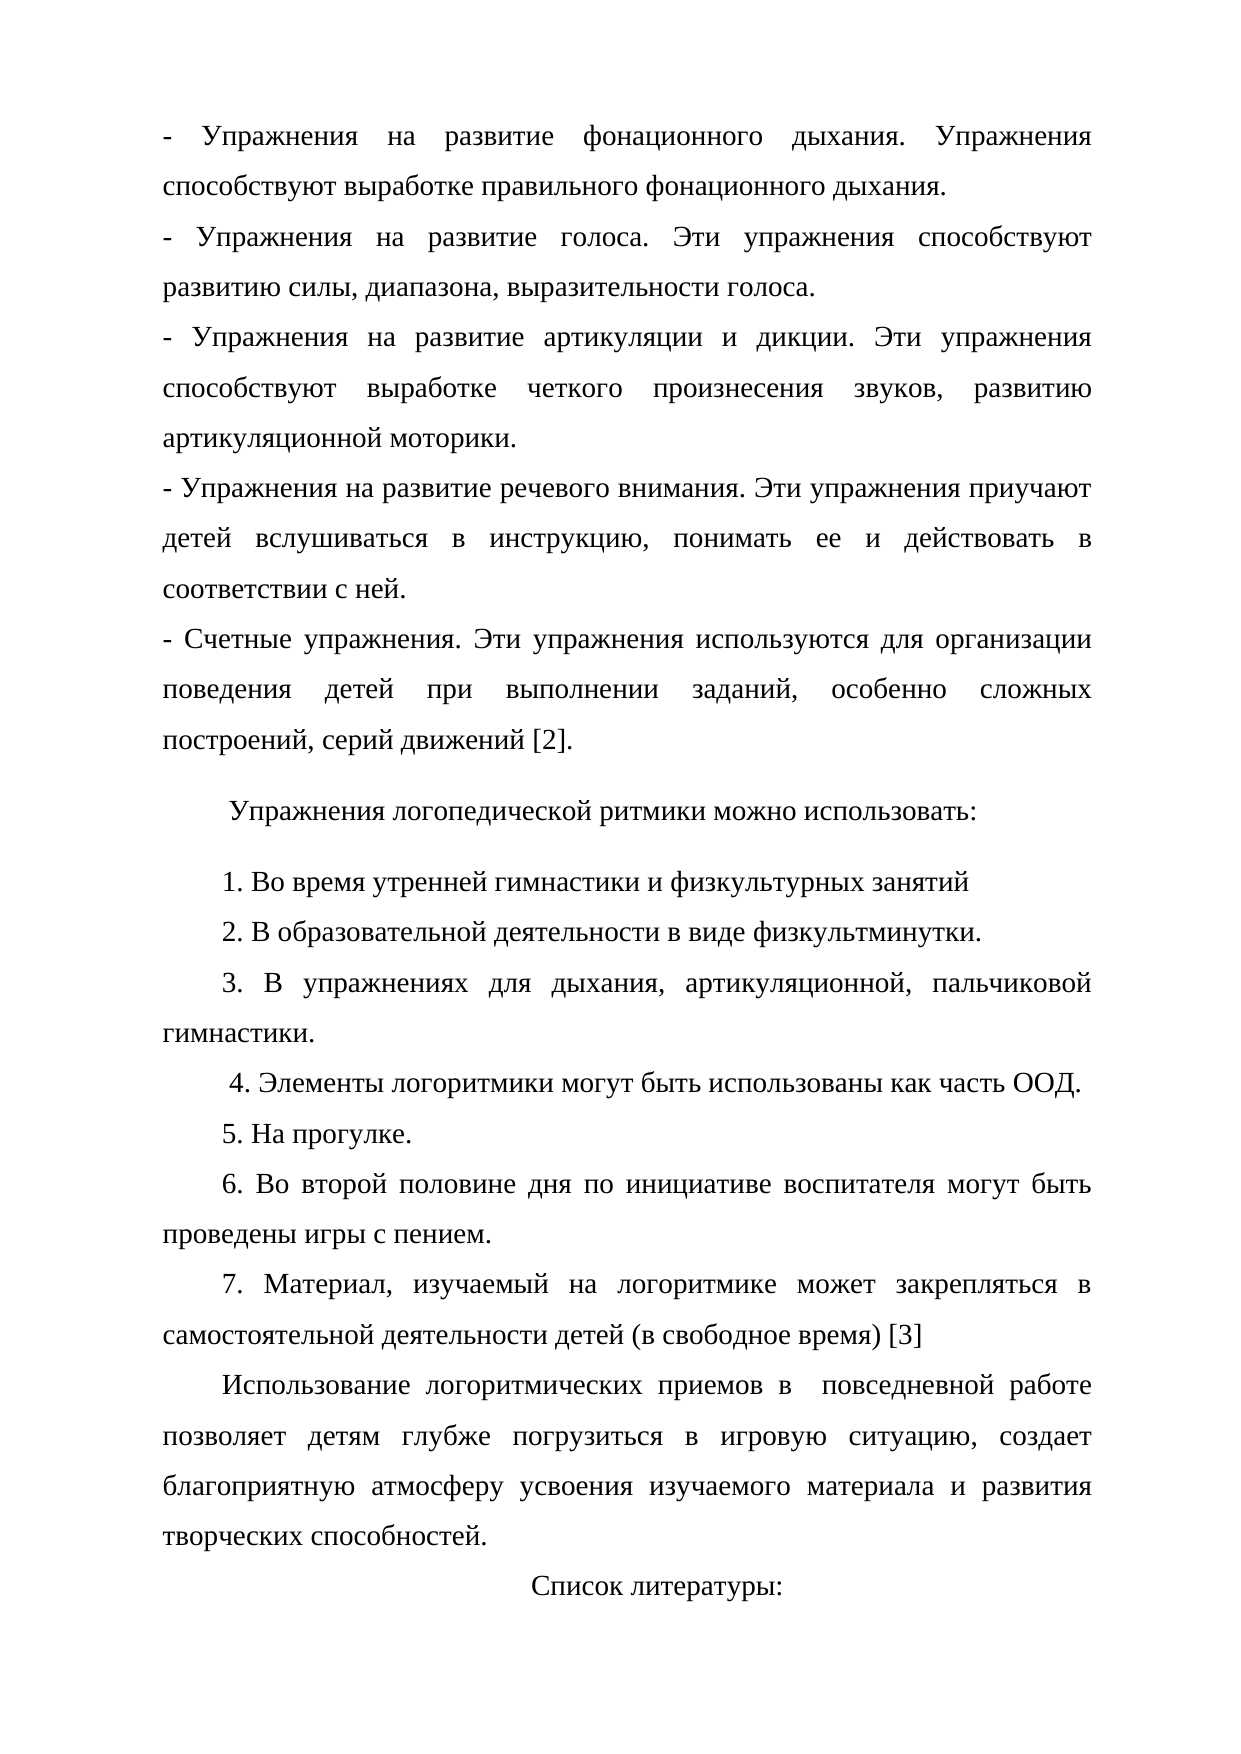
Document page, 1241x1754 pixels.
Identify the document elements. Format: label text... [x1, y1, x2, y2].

list 2. В образовательной деятельности в виде физкультминутки. [162, 914, 1093, 948]
list 1. Во время утренней гимнастики и физкультурных занятий [162, 864, 1093, 898]
list Использование логоритмических приемов в повседневной работе позволяет детям глубже погрузиться в игровую ситуацию, создает благоприятную атмосферу усвоения изучаемого материала и развития творческих способностей. [162, 1367, 1093, 1552]
list 3. В упражнениях для дыхания, артикуляционной, пальчиковой гимнастики. [162, 965, 1093, 1049]
list 7. Материал, изучаемый на логоритмике может закрепляться в самостоятельной деятельности детей (в свободное время) [3] [162, 1267, 1093, 1351]
list 5. На прогулке. [162, 1116, 1093, 1149]
list 4. Элементы логоритмики могут быть использованы как часть ООД. [162, 1065, 1093, 1099]
list 6. Во второй половине дня по инициативе воспитателя могут быть проведены игры с пением. [162, 1166, 1093, 1250]
list - Упражнения на развитие фонационного дыхания. Упражнения способствуют выработке правильного фонационного дыхания. [162, 118, 1093, 202]
text Упражнения логопедической ритмики можно использовать: [162, 793, 1093, 827]
list - Упражнения на развитие голоса. Эти упражнения способствуют развитию силы, диапазона, выразительности голоса. [162, 219, 1093, 303]
list - Счетные упражнения. Эти упражнения используются для организации поведения детей при выполнении заданий, особенно сложных построений, серий движений [2]. [162, 621, 1093, 755]
list - Упражнения на развитие речевого внимания. Эти упражнения приучают детей вслушиваться в инструкцию, понимать ее и действовать в соответствии с ней. [162, 470, 1093, 604]
list - Упражнения на развитие артикуляции и дикции. Эти упражнения способствуют выработке четкого произнесения звуков, развитию артикуляционной моторики. [162, 319, 1093, 453]
list Список литературы: [162, 1568, 1093, 1602]
